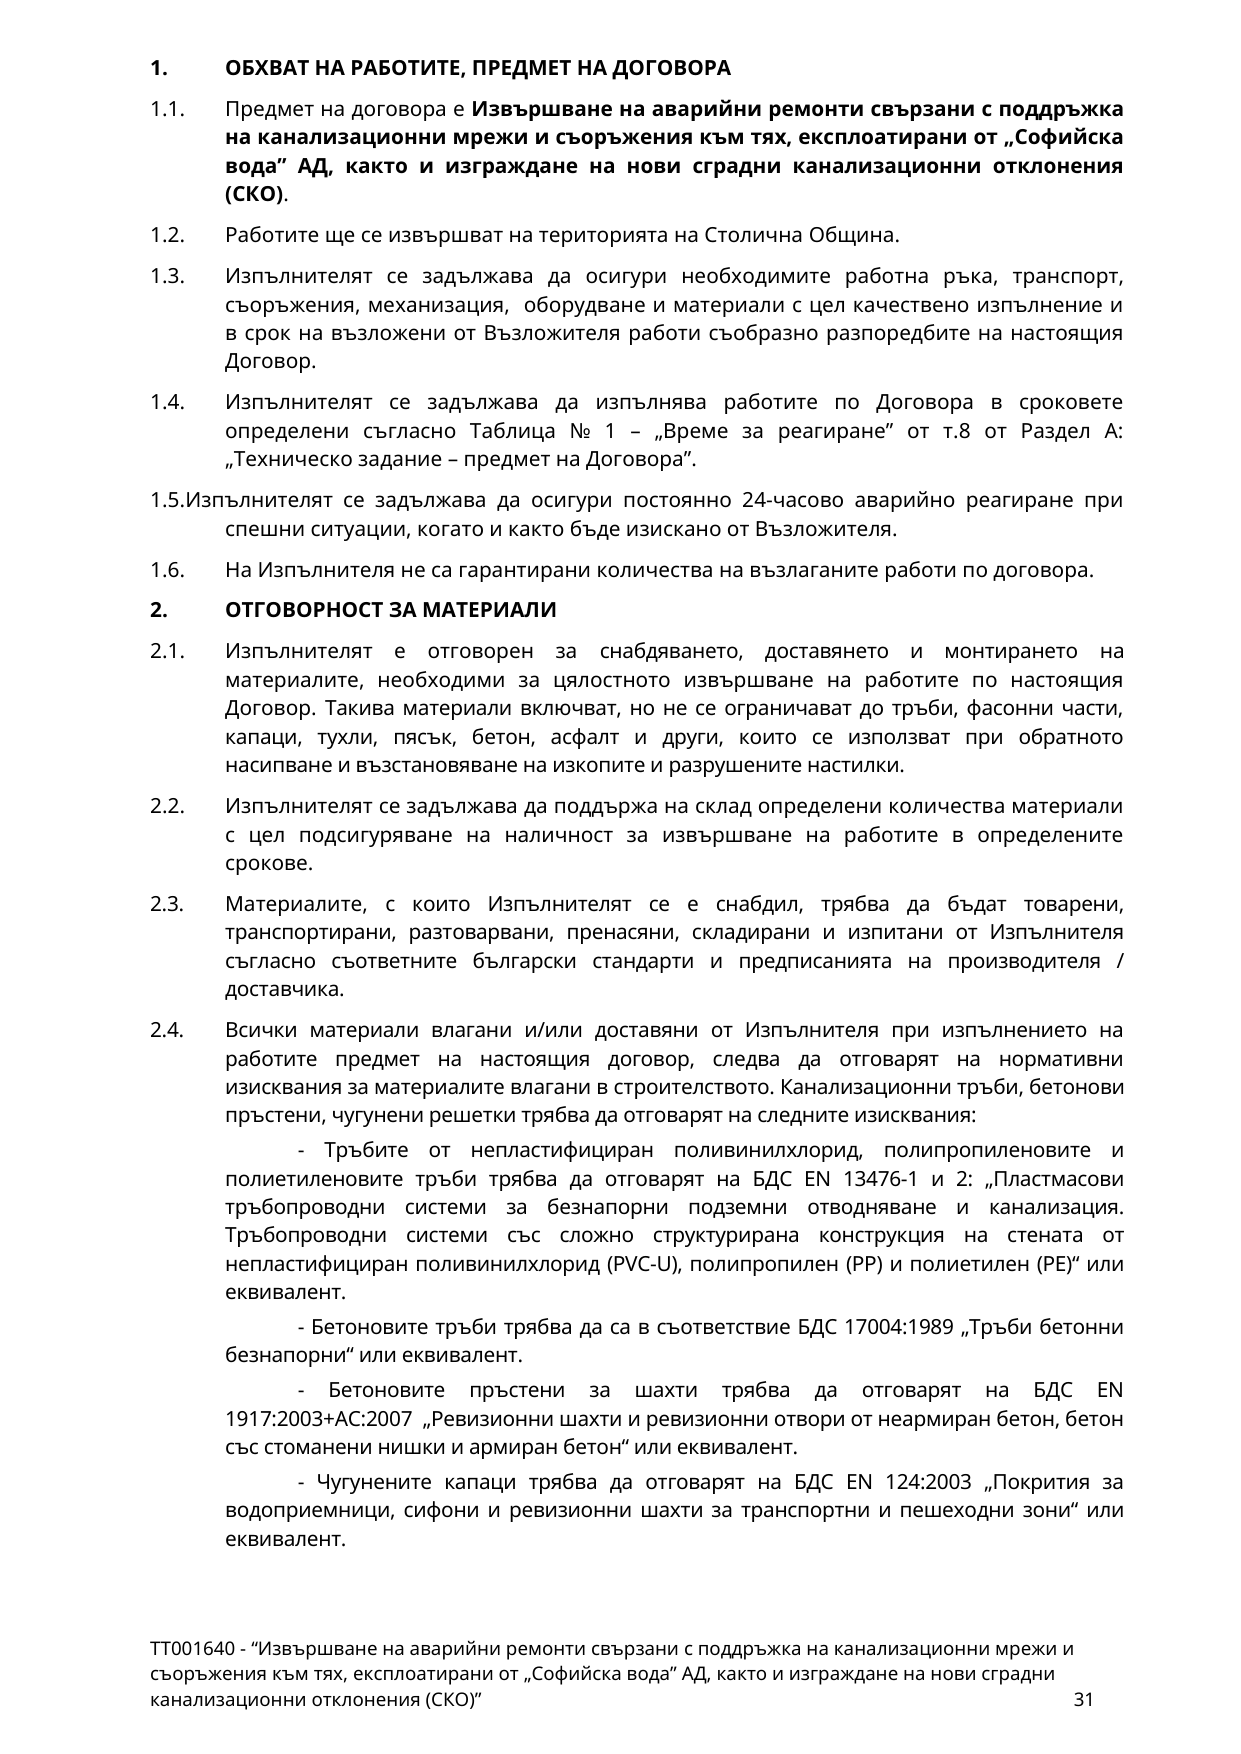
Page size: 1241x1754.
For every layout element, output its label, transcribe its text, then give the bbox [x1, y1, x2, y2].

list Изпълнителят се задължава да осигури постоянно 24-часово аварийно реагиране при спешни ситуации, когато и както бъде изискано от Възложителя. [150, 485, 1125, 542]
list ОБХВАТ НА РАБОТИТЕ, ПРЕДМЕТ НА ДОГОВОРА [150, 53, 1125, 82]
list Материалите, с които Изпълнителят се е снабдил, трябва да бъдат товарени, транспортирани, разтоварвани, пренасяни, складирани и изпитани от Изпълнителя съгласно съответните български стандарти и предписанията на производителя / доставчика. [150, 889, 1125, 1003]
text - Чугунените капаци трябва да отговарят на БДС EN 124:2003 „Покрития за водоприемници, сифони и ревизионни шахти за транспортни и пешеходни зони“ или еквивалент. [225, 1467, 1125, 1552]
text - Тръбите от непластифициран поливинилхлорид, полипропиленовите и полиетиленовите тръби трябва да отговарят на БДС EN 13476-1 и 2: „Пластмасови тръбопроводни системи за безнапорни подземни отводняване и канализация. Tръбопрoвoдни системи със сложно структурирана конструкция на стенaтa от непластифициран поливинилхлорид (PVC-U), полипропилен (PP) и полиетилен (РЕ)“ или еквивалент. [225, 1135, 1125, 1306]
list Изпълнителят се задължава да осигури необходимите работна ръка, транспорт, съоръжения, механизация, оборудване и материали с цел качествено изпълнение и в срок на възложени от Възложителя работи съобразно разпоредбите на настоящия Договор. [150, 261, 1125, 375]
list Всички материали влагани и/или доставяни от Изпълнителя при изпълнението на работите предмет на настоящия договор, следва да отговарят на нормативни изисквания за материалите влагани в строителството. Канализационни тръби, бетонови пръстени, чугунени решетки трябва да отговарят на следните изисквания: [150, 1015, 1125, 1129]
text - Бетоновите тръби трябва да са в съответствие БДС 17004:1989 „Тръби бетонни безнапорни“ или еквивалент. [225, 1312, 1125, 1369]
list Изпълнителят се задължава да поддържа на склад определени количества материали с цел подсигуряване на наличност за извършване на работите в определените срокове. [150, 791, 1125, 877]
list На Изпълнителя не са гарантирани количества на възлаганите работи по договора. [150, 555, 1125, 583]
list Изпълнителят е отговорен за снабдяването, доставянето и монтирането на материалите, необходими за цялостното извършване на работите по настоящия Договор. Такива материали включват, но не се ограничават до тръби, фасонни части, капаци, тухли, пясък, бетон, асфалт и други, които се използват при обратното насипване и възстановяване на изкопите и разрушените настилки. [150, 637, 1125, 779]
text - Бетоновите пръстени за шахти трябва да отговарят на БДС EN 1917:2003+АС:2007 „Ревизионни шахти и ревизионни отвори от неармиран бетон, бетон със стоманени нишки и армиран бетон“ или еквивалент. [225, 1375, 1125, 1461]
list Предмет на договора е Извършване на аварийни ремонти свързани с поддръжка на канализационни мрежи и съоръжения към тях, експлоатирани от „Софийска вода” АД, както и изграждане на нови сградни канализационни отклонения (СКО). [150, 94, 1125, 208]
list ОТГОВОРНОСТ ЗА МАТЕРИАЛИ [150, 596, 1125, 624]
list Изпълнителят се задължава да изпълнява работите по Договора в сроковете определени съгласно Таблица № 1 – „Време за реагиране” от т.8 от Раздел А: „Техническо задание – предмет на Договора”. [150, 387, 1125, 473]
list Работите ще се извършват на територията на Столична Община. [150, 220, 1125, 249]
